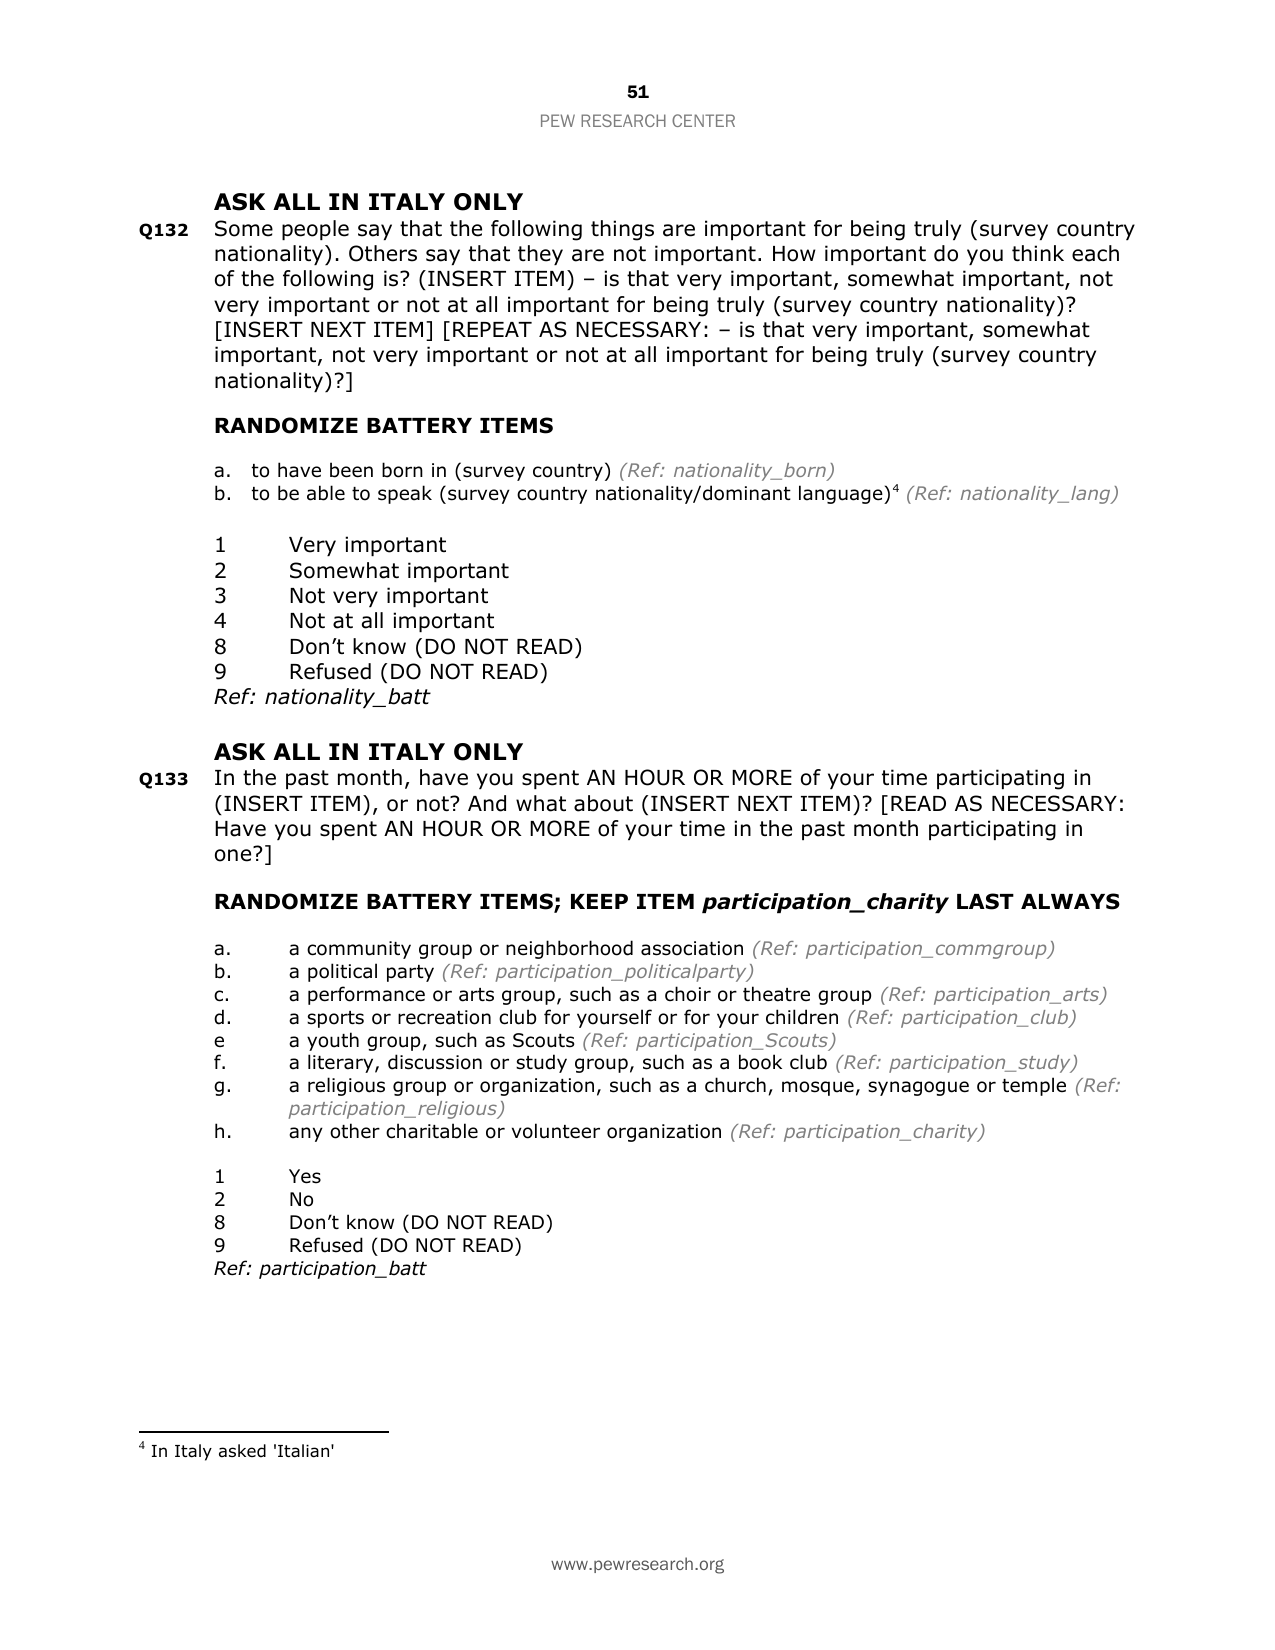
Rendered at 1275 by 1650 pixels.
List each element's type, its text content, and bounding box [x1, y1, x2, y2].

list to be able to speak (survey country nationality/dominant language) (Ref: nationality_lang) [214, 481, 1136, 504]
text f. a literary, discussion or study group, such as a book club (Ref: participation_study) [214, 1051, 1136, 1074]
text Ref: nationality_batt [214, 684, 1136, 709]
text ASK ALL IN ITALY ONLY [214, 187, 1136, 215]
text d. a sports or recreation club for yourself or for your children (Ref: participation_club) [214, 1005, 1136, 1028]
text 2 Somewhat important [214, 557, 1136, 582]
text a. a community group or neighborhood association (Ref: participation_commgroup) [214, 937, 1136, 960]
text 8 Don’t know (DO NOT READ) [214, 633, 1136, 658]
list to have been born in (survey country) (Ref: nationality_born) [214, 458, 1136, 481]
text b. a political party (Ref: participation_politicalparty) [214, 960, 1136, 982]
text ASK ALL IN ITALY ONLY [214, 737, 1136, 765]
text 9 Refused (DO NOT READ) [214, 658, 1136, 684]
text 9 Refused (DO NOT READ) [214, 1233, 1136, 1256]
text 2 No [214, 1188, 1136, 1211]
text g. a religious group or organization, such as a church, mosque, synagogue or temple (Ref: participation_religious) [214, 1074, 1136, 1119]
text 3 Not very important [214, 582, 1136, 608]
text 4 Not at all important [214, 608, 1136, 633]
text RANDOMIZE BATTERY ITEMS; KEEP ITEM participation_charity LAST ALWAYS [214, 889, 1136, 914]
text c. a performance or arts group, such as a choir or theatre group (Ref: participation_arts) [214, 982, 1136, 1005]
text Ref: participation_batt [214, 1256, 1136, 1279]
text 1 Yes [214, 1165, 1136, 1188]
text Q133 In the past month, have you spent AN HOUR OR MORE of your time participating in (INSERT ITEM), or not? And what about (INSERT NEXT ITEM)? [READ AS NECESSARY: Have you spent AN HOUR OR MORE of your time in the past month participating in one?] [139, 765, 1136, 866]
text h. any other charitable or volunteer organization (Ref: participation_charity) [214, 1119, 1136, 1142]
text 8 Don’t know (DO NOT READ) [214, 1211, 1136, 1233]
text e a youth group, such as Scouts (Ref: participation_Scouts) [214, 1028, 1136, 1051]
text Q132 Some people say that the following things are important for being truly (survey country nationality). Others say that they are not important. How important do you think each of the following is? (INSERT ITEM) – is that very important, somewhat important, not very important or not at all important for being truly (survey country nationality)? [INSERT NEXT ITEM] [REPEAT AS NECESSARY: – is that very important, somewhat important, not very important or not at all important for being truly (survey country nationality)?] [139, 215, 1136, 392]
text 1 Very important [214, 532, 1136, 557]
text RANDOMIZE BATTERY ITEMS [214, 413, 1136, 438]
